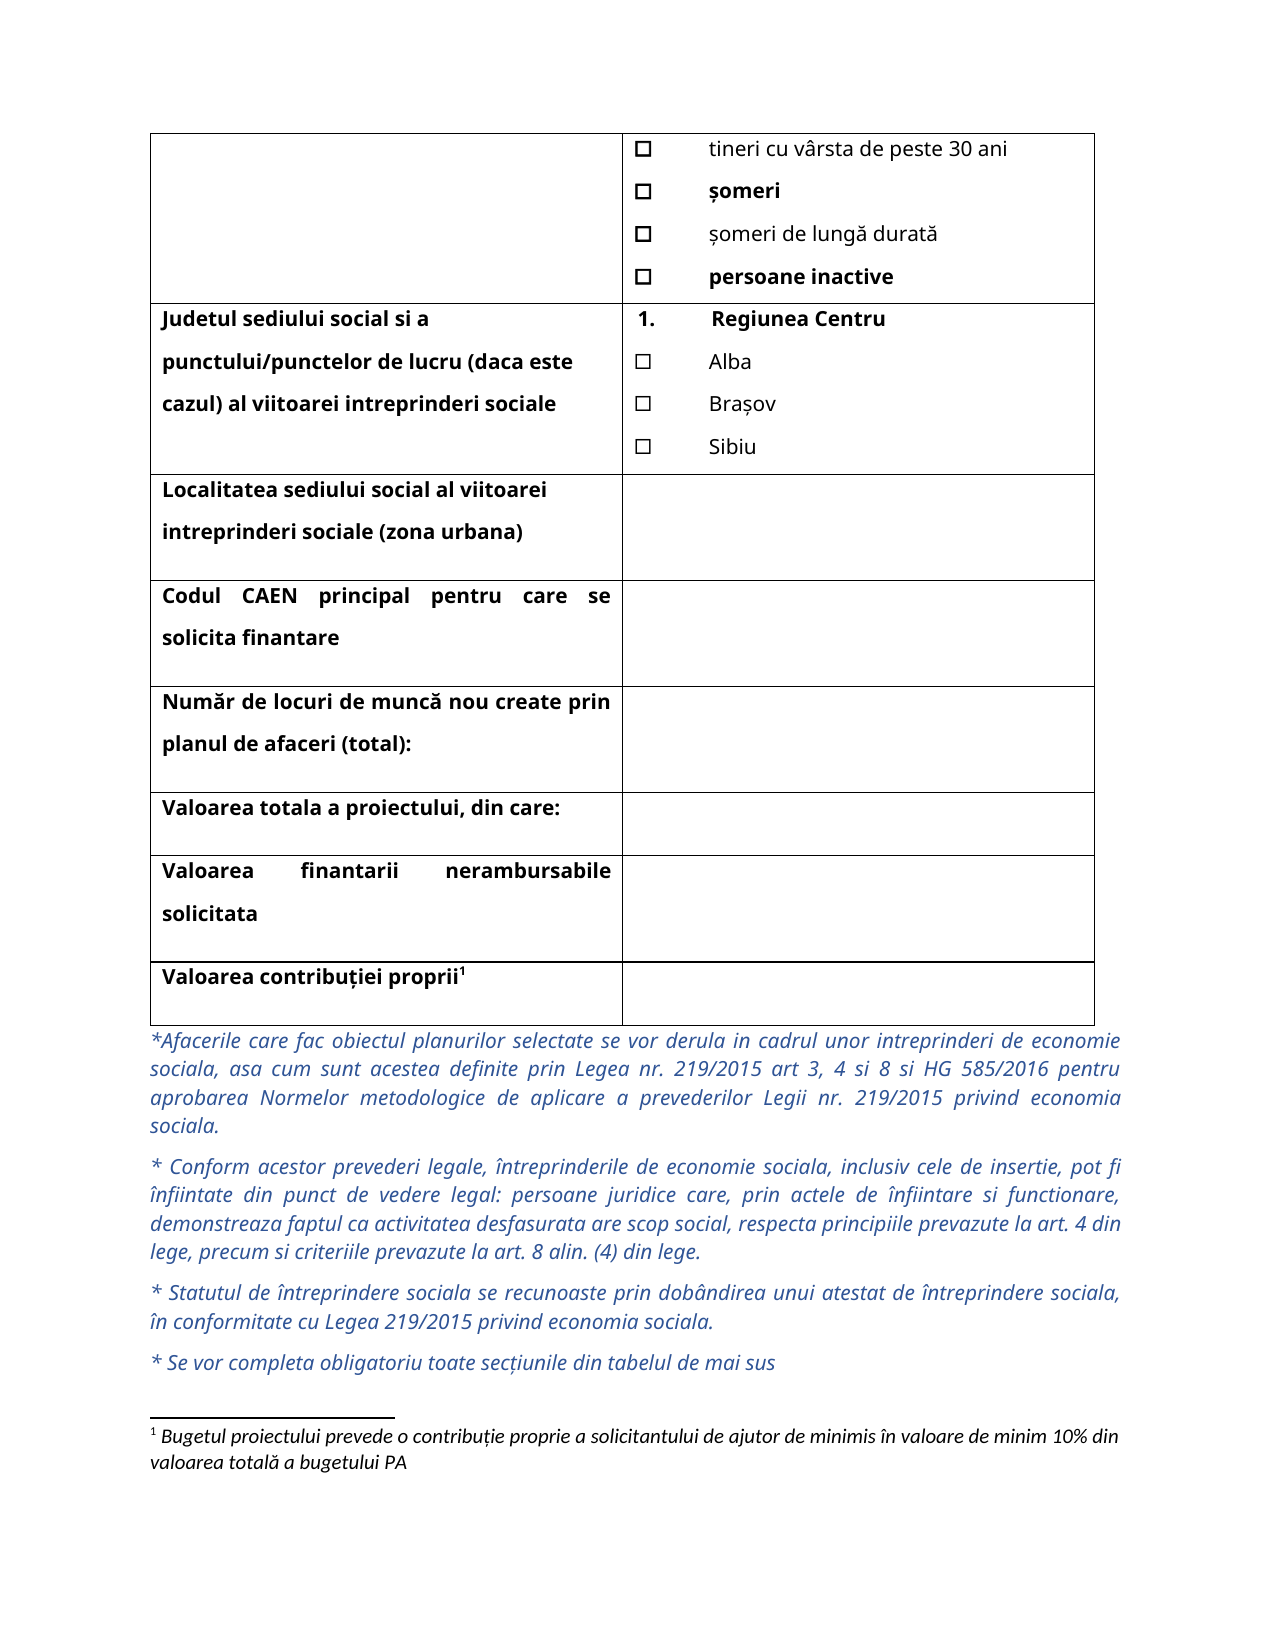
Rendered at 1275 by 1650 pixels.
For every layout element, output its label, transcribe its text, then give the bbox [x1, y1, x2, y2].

table_cell Număr de locuri de muncă nou create prin planul de afaceri (total): [151, 687, 622, 792]
table_cell [623, 475, 1094, 580]
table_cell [151, 134, 622, 303]
table_cell Codul CAEN principal pentru care se solicita finantare [151, 581, 622, 686]
table_cell Localitatea sediului social al viitoarei intreprinderi sociale (zona urbana) [151, 475, 622, 580]
table_cell [623, 856, 1094, 961]
table_cell Regiunea Centru Alba Brașov Sibiu [623, 304, 1094, 474]
table_cell [623, 581, 1094, 686]
table_cell [623, 793, 1094, 855]
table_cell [623, 134, 1094, 303]
table_cell Judetul sediului social si a punctului/punctelor de lucru (daca este cazul) al viitoarei intreprinderi sociale [151, 304, 622, 474]
table_cell Valoarea finantarii nerambursabile solicitata [151, 856, 622, 961]
text * Statutul de întreprindere sociala se recunoaste prin dobândirea unui atestat de întreprindere sociala, în conformitate cu Legea 219/2015 privind economia sociala. [150, 1278, 1125, 1335]
table_cell Valoarea totala a proiectului, din care: [151, 793, 622, 855]
table_cell [623, 963, 1094, 1025]
table_cell [623, 687, 1094, 792]
table_cell Valoarea contribuției proprii [151, 963, 622, 1025]
text * Conform acestor prevederi legale, întreprinderile de economie sociala, inclusiv cele de insertie, pot fi înfiintate din punct de vedere legal: persoane juridice care, prin actele de înfiintare si functionare, demonstreaza faptul ca activitatea desfasurata are scop social, respecta principiile prevazute la art. 4 din lege, precum si criteriile prevazute la art. 8 alin. (4) din lege. [150, 1152, 1125, 1266]
text *Afacerile care fac obiectul planurilor selectate se vor derula in cadrul unor intreprinderi de economie sociala, asa cum sunt acestea definite prin Legea nr. 219/2015 art 3, 4 si 8 si HG 585/2016 pentru aprobarea Normelor metodologice de aplicare a prevederilor Legii nr. 219/2015 privind economia sociala. [150, 1026, 1125, 1139]
text * Se vor completa obligatoriu toate secțiunile din tabelul de mai sus [150, 1348, 1125, 1376]
